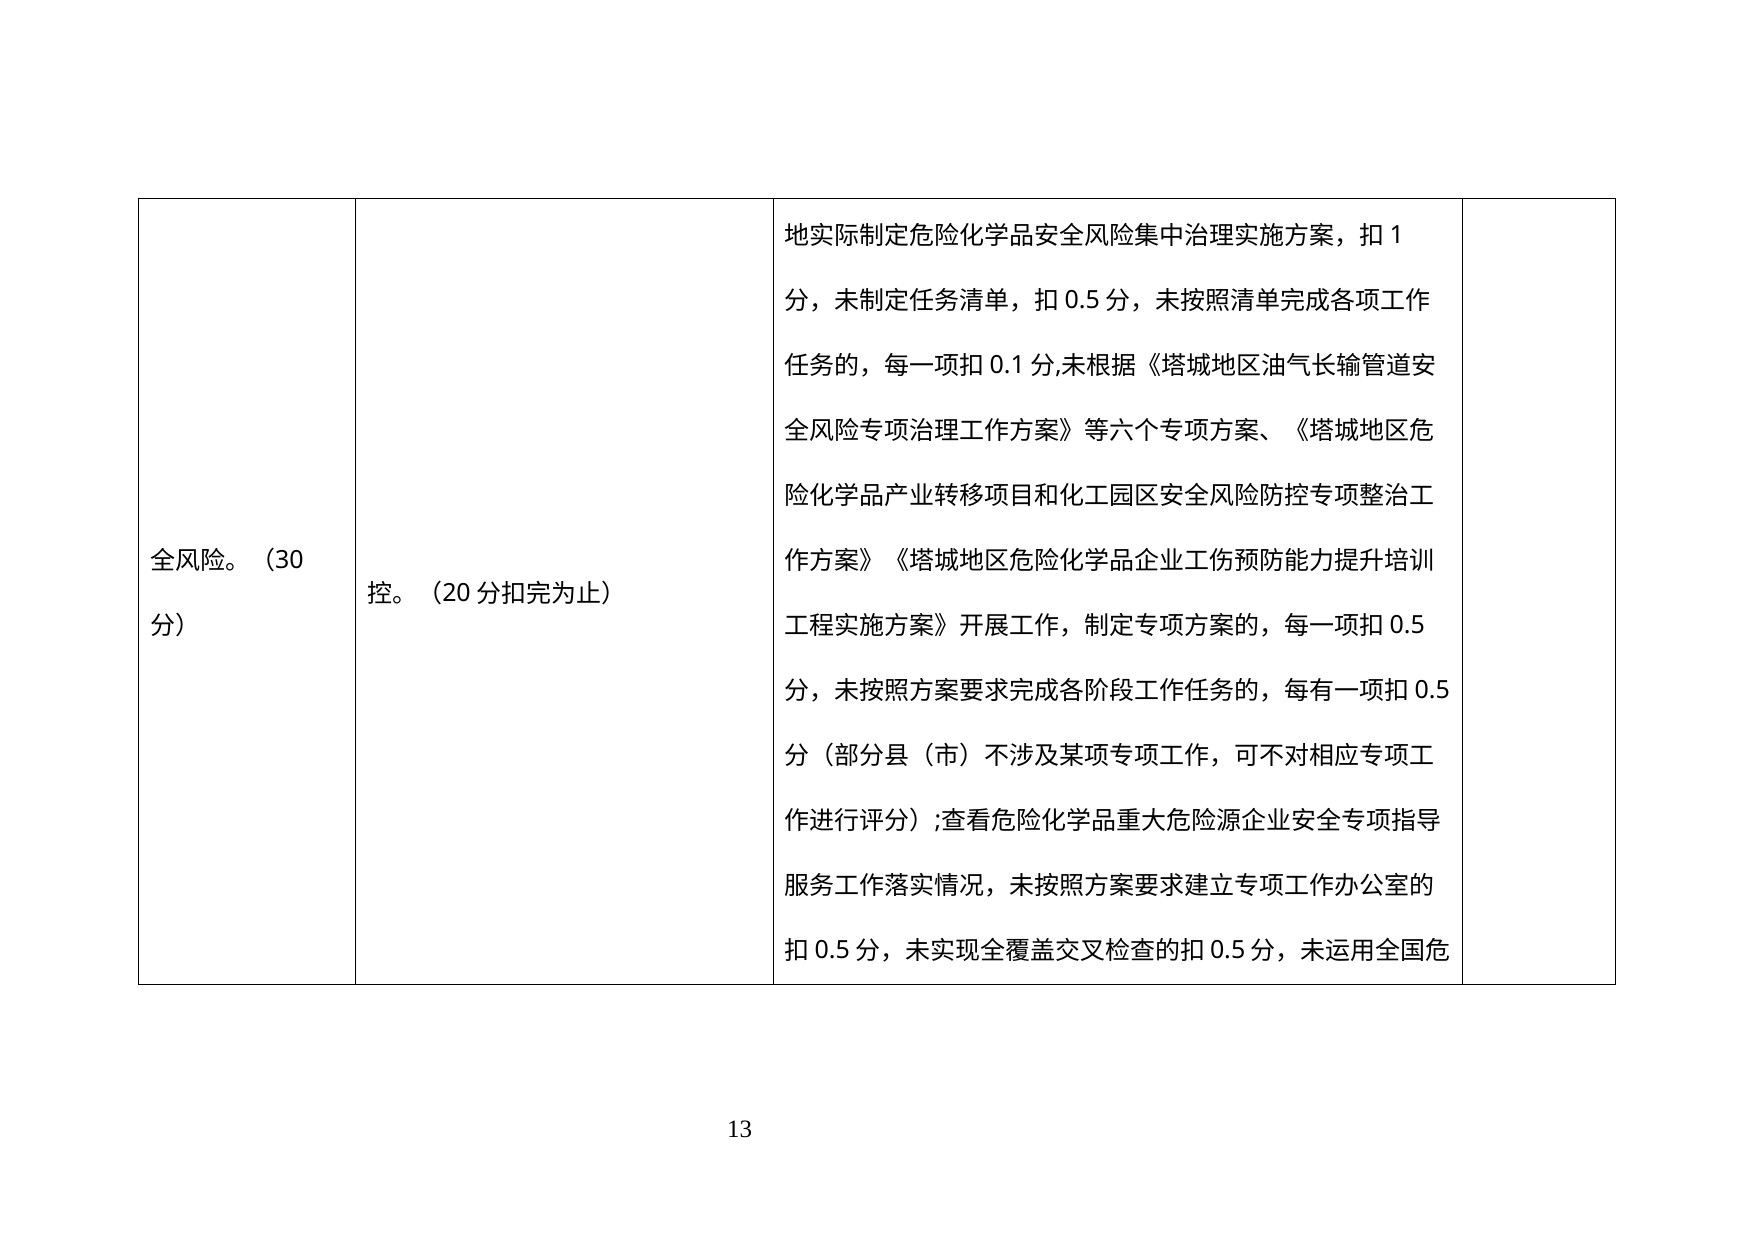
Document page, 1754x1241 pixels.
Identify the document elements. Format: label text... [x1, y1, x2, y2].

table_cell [774, 199, 1462, 984]
table_cell 四、防范化解安全风险。（30分） [139, 199, 355, 984]
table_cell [356, 199, 773, 984]
table_cell [1463, 199, 1615, 984]
